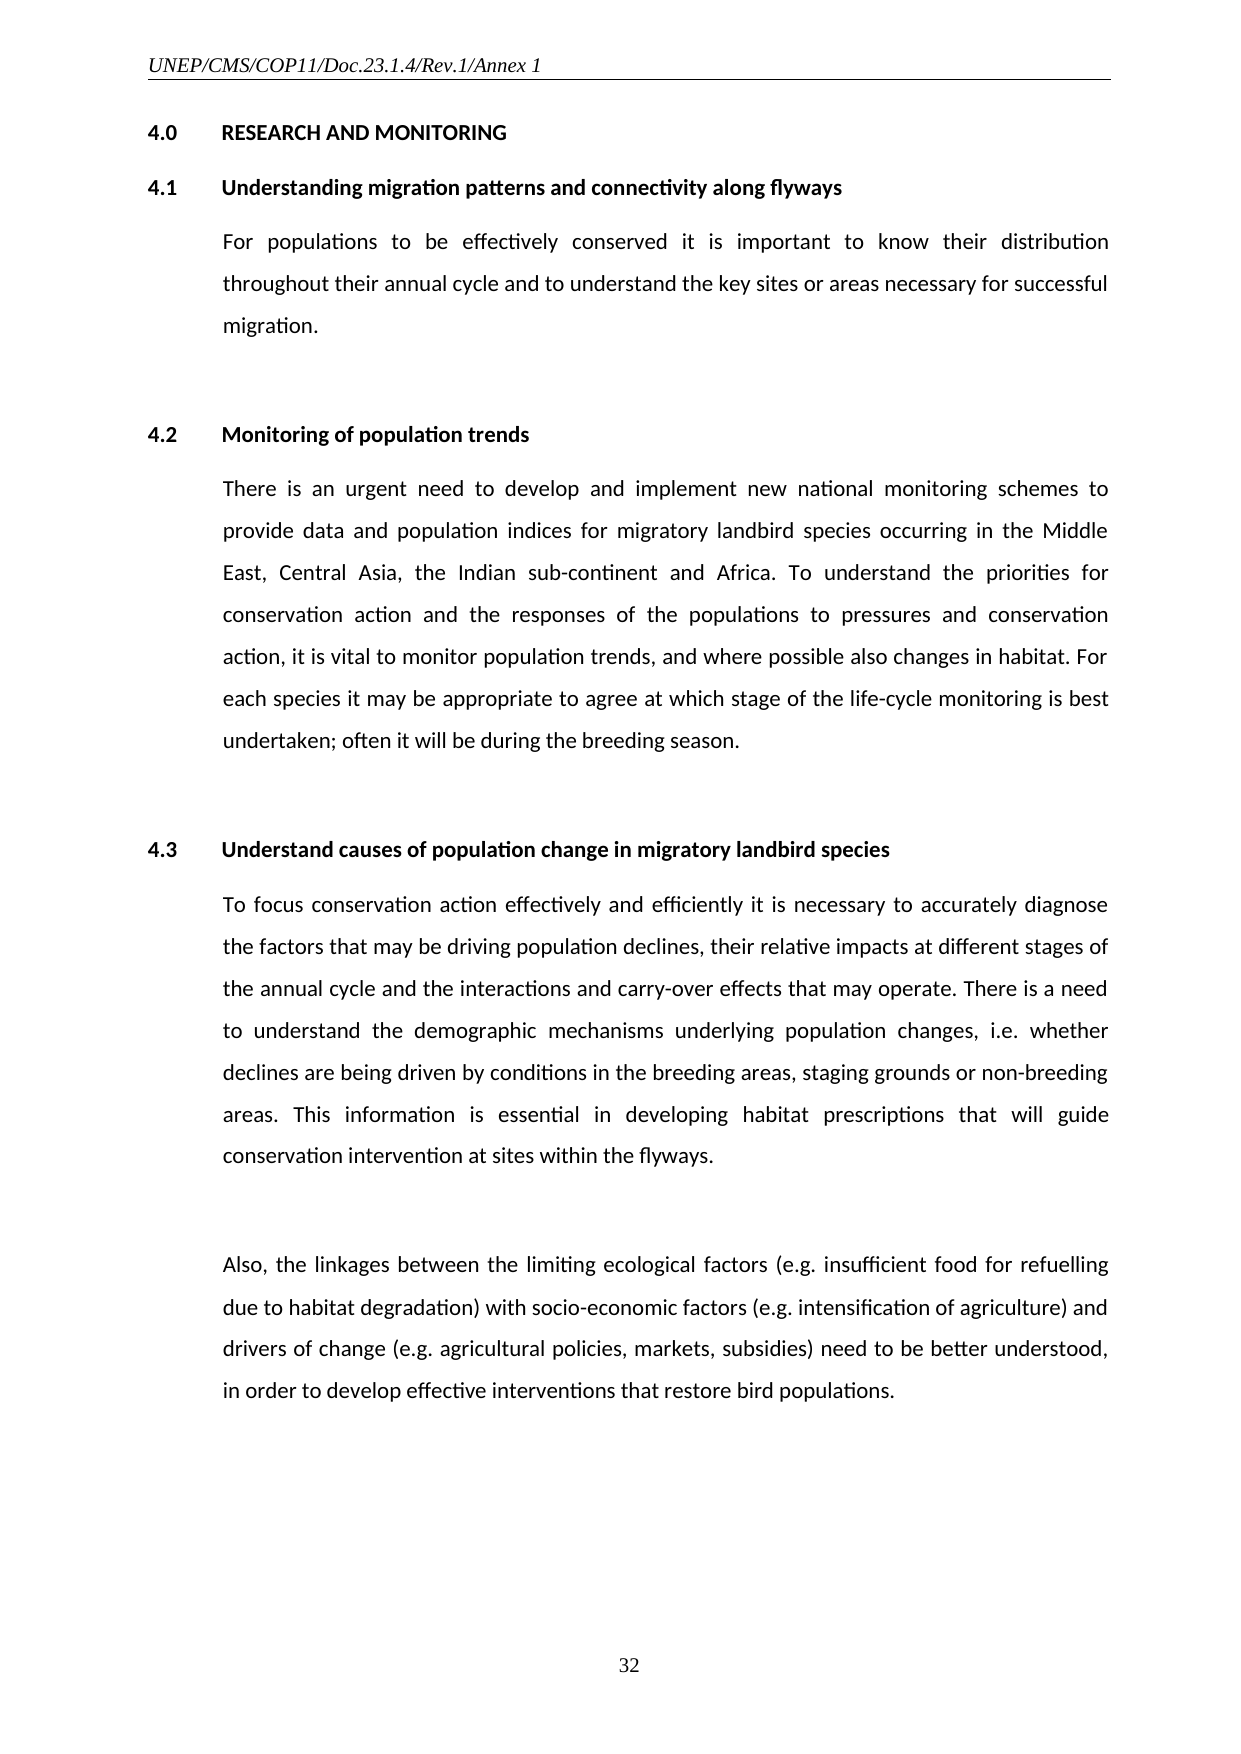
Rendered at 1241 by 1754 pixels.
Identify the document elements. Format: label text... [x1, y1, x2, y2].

text For populations to be effectively conserved it is important to know their distribution throughout their annual cycle and to understand the key sites or areas necessary for successful migration. [223, 227, 1110, 339]
text There is an urgent need to develop and implement new national monitoring schemes to provide data and population indices for migratory landbird species occurring in the Middle East, Central Asia, the Indian sub-continent and Africa. To understand the priorities for conservation action and the responses of the populations to pressures and conservation action, it is vital to monitor population trends, and where possible also changes in habitat. For each species it may be appropriate to agree at which stage of the life-cycle monitoring is best undertaken; often it will be during the breeding season. [223, 474, 1110, 754]
text 4.2 Monitoring of population trends [148, 420, 1110, 448]
text 4.1 Understanding migration patterns and connectivity along flyways [148, 173, 1110, 201]
text 4.0 RESEARCH AND MONITORING [148, 118, 1110, 146]
text Also, the linkages between the limiting ecological factors (e.g. insufficient food for refuelling due to habitat degradation) with socio-economic factors (e.g. intensification of agriculture) and drivers of change (e.g. agricultural policies, markets, subsidies) need to be better understood, in order to develop effective interventions that restore bird populations. [223, 1251, 1110, 1404]
text To focus conservation action effectively and efficiently it is necessary to accurately diagnose the factors that may be driving population declines, their relative impacts at different stages of the annual cycle and the interactions and carry-over effects that may operate. There is a need to understand the demographic mechanisms underlying population changes, i.e. whether declines are being driven by conditions in the breeding areas, staging grounds or non-breeding areas. This information is essential in developing habitat prescriptions that will guide conservation intervention at sites within the flyways. [223, 890, 1110, 1170]
text 4.3 Understand causes of population change in migratory landbird species [148, 835, 1110, 863]
